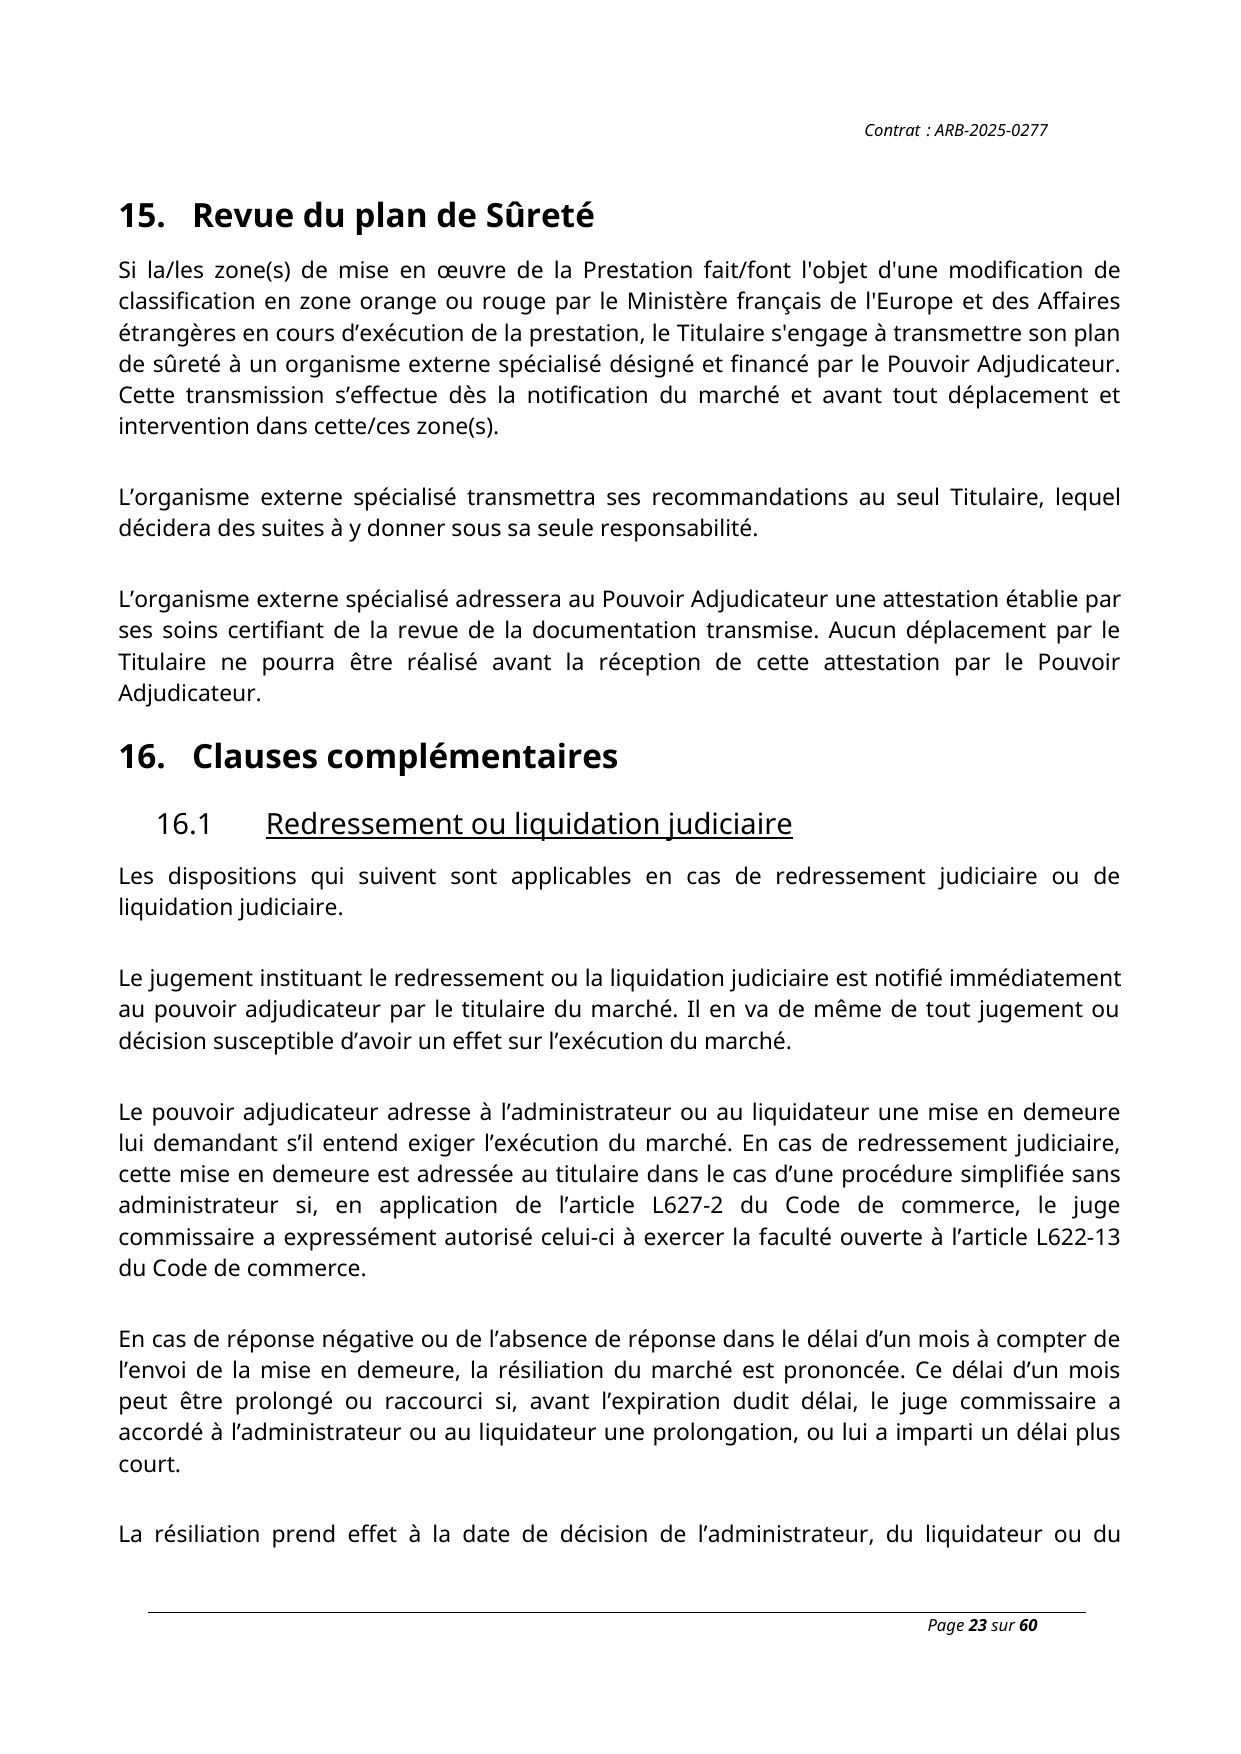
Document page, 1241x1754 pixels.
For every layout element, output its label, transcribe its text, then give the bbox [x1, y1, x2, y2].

text Revue du plan de Sûreté [118, 192, 1122, 237]
text Si la/les zone(s) de mise en œuvre de la Prestation fait/font l'objet d'une modification de classification en zone orange ou rouge par le Ministère français de l'Europe et des Affaires étrangères en cours d’exécution de la prestation, le Titulaire s'engage à transmettre son plan de sûreté à un organisme externe spécialisé désigné et financé par le Pouvoir Adjudicateur. Cette transmission s’effectue dès la notification du marché et avant tout déplacement et intervention dans cette/ces zone(s). [118, 254, 1122, 442]
text En cas de réponse négative ou de l’absence de réponse dans le délai d’un mois à compter de l’envoi de la mise en demeure, la résiliation du marché est prononcée. Ce délai d’un mois peut être prolongé ou raccourci si, avant l’expiration dudit délai, le juge commissaire a accordé à l’administrateur ou au liquidateur une prolongation, ou lui a imparti un délai plus court. [118, 1322, 1122, 1479]
text Les dispositions qui suivent sont applicables en cas de redressement judiciaire ou de liquidation judiciaire. [118, 860, 1122, 922]
text Le pouvoir adjudicateur adresse à l’administrateur ou au liquidateur une mise en demeure lui demandant s’il entend exiger l’exécution du marché. En cas de redressement judiciaire, cette mise en demeure est adressée au titulaire dans le cas d’une procédure simplifiée sans administrateur si, en application de l’article L627-2 du Code de commerce, le juge commissaire a expressément autorisé celui-ci à exercer la faculté ouverte à l’article L622-13 du Code de commerce. [118, 1095, 1122, 1283]
text Redressement ou liquidation judiciaire [156, 804, 1122, 843]
text L’organisme externe spécialisé adressera au Pouvoir Adjudicateur une attestation établie par ses soins certifiant de la revue de la documentation transmise. Aucun déplacement par le Titulaire ne pourra être réalisé avant la réception de cette attestation par le Pouvoir Adjudicateur. [118, 583, 1122, 708]
text Clauses complémentaires [118, 733, 1122, 779]
text L’organisme externe spécialisé transmettra ses recommandations au seul Titulaire, lequel décidera des suites à y donner sous sa seule responsabilité. [118, 481, 1122, 544]
text Le jugement instituant le redressement ou la liquidation judiciaire est notifié immédiatement au pouvoir adjudicateur par le titulaire du marché. Il en va de même de tout jugement ou décision susceptible d’avoir un effet sur l’exécution du marché. [118, 962, 1122, 1056]
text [118, 1518, 1122, 1549]
